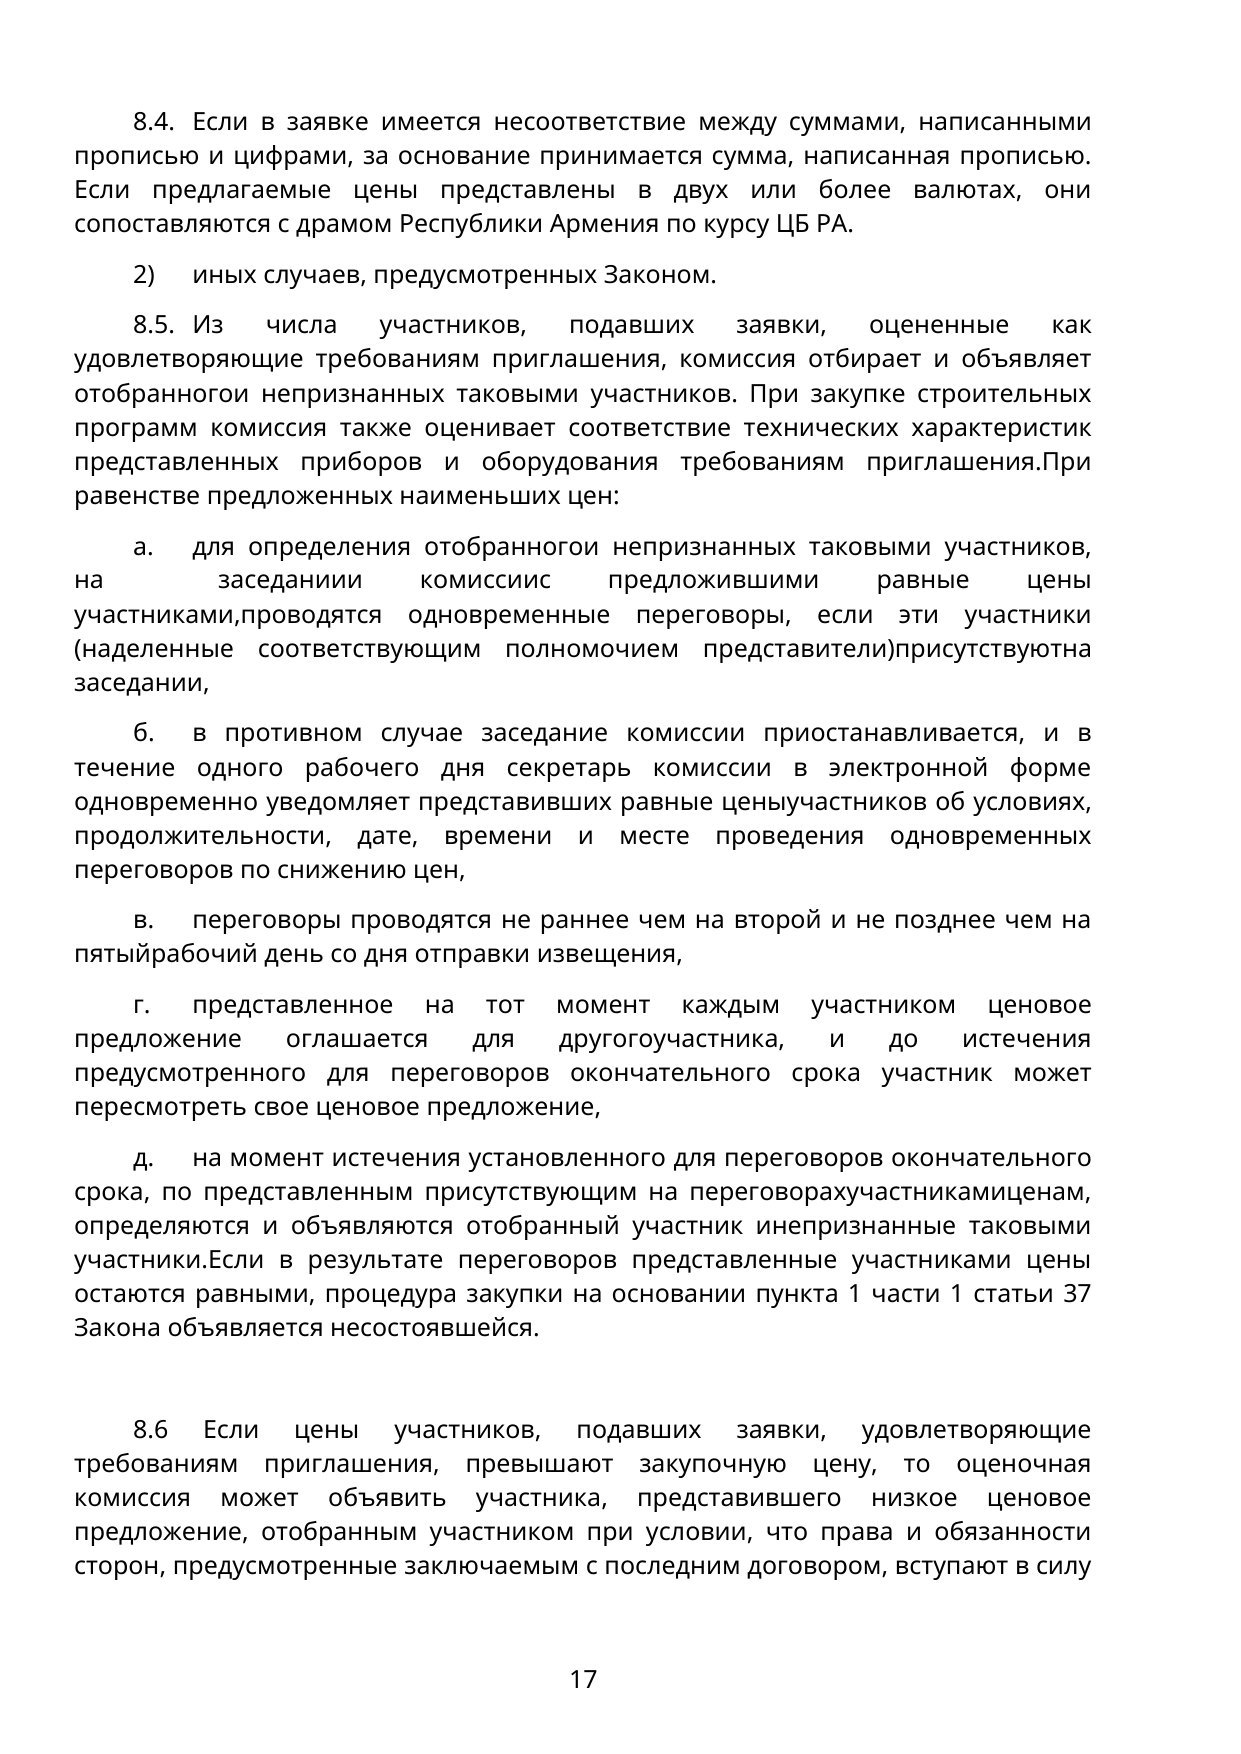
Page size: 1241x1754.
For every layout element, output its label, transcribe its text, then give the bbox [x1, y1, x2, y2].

text д. на момент истечения установленного для переговоров окончательного срока, по представленным присутствующим на переговорахучастникамиценам, определяются и объявляются отобранный участник инепризнанные таковыми участники.Если в результате переговоров представленные участниками цены остаются равными, процедура закупки на основании пункта 1 части 1 статьи 37 Закона объявляется несостоявшейся. [74, 1140, 1092, 1344]
text 8.4. Если в заявке имеется несоответствие между суммами, написанными прописью и цифрами, за основание принимается сумма, написанная прописью. Если предлагаемые цены представлены в двух или более валютах, они сопоставляются с драмом Республики Армения по курсу ЦБ РА. [74, 103, 1092, 240]
text г. представленное на тот момент каждым участником ценовое предложение оглашается для другогоучастника, и до истечения предусмотренного для переговоров окончательного срока участник может пересмотреть свое ценовое предложение, [74, 987, 1092, 1123]
text в. переговоры проводятся не раннее чем на второй и не позднее чем на пятыйрабочий день со дня отправки извещения, [74, 902, 1092, 970]
text 8.5. Из числа участников, подавших заявки, оцененные как удовлетворяющие требованиям приглашения, комиссия отбирает и объявляет отобранногои непризнанных таковыми участников. При закупке строительных программ комиссия также оценивает соответствие технических характеристик представленных приборов и оборудования требованиям приглашения.При равенстве предложенных наименьших цен: [74, 307, 1092, 511]
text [74, 1412, 1092, 1582]
text 2) иных случаев, предусмотренных Законом. [74, 256, 1092, 290]
text а. для определения отобранногои непризнанных таковыми участников, на заседаниии комиссиис предложившими равные цены участниками,проводятся одновременные переговоры, если эти участники (наделенные соответствующим полномочием представители)присутствуютна заседании, [74, 528, 1092, 698]
text б. в противном случае заседание комиссии приостанавливается, и в течение одного рабочего дня секретарь комиссии в электронной форме одновременно уведомляет представивших равные ценыучастников об условиях, продолжительности, дате, времени и месте проведения одновременных переговоров по снижению цен, [74, 715, 1092, 885]
